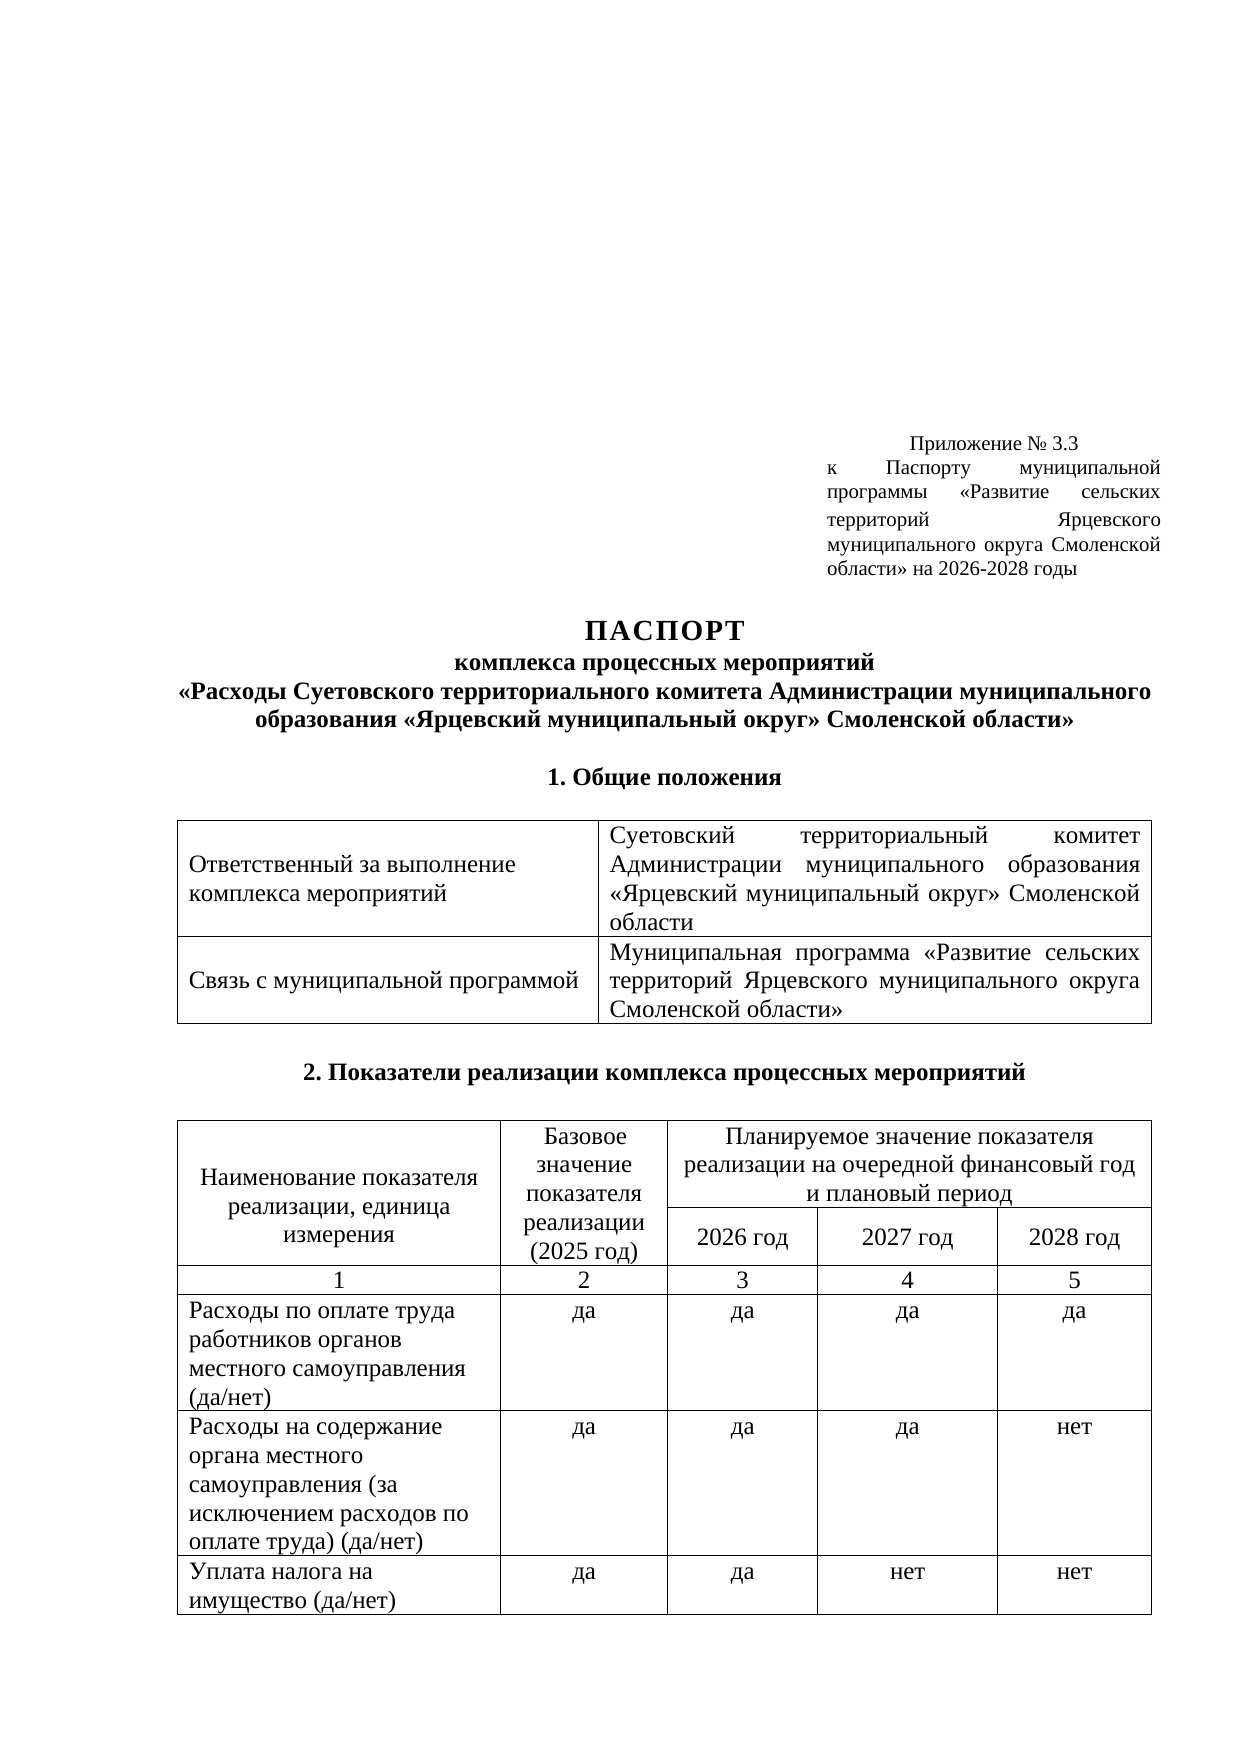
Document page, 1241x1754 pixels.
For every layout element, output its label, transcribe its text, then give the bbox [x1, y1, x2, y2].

table_cell да [501, 1411, 667, 1555]
table_cell 2026 год [668, 1208, 817, 1264]
text к Паспорту муниципальной программы «Развитие сельских территорий Ярцевского муниципального округа Смоленской области» на 2026-2028 годы [827, 455, 1161, 580]
table_cell нет [998, 1556, 1151, 1614]
table_cell нет [998, 1411, 1151, 1555]
table_cell да [501, 1295, 667, 1410]
table_cell да [668, 1556, 817, 1614]
table_cell да [668, 1295, 817, 1410]
text 1. Общие положения [177, 762, 1152, 791]
table_cell да [818, 1295, 997, 1410]
table_header Суетовский территориальный комитет Администрации муниципального образования «Ярцевский муниципальный округ» Смоленской области [599, 821, 1151, 936]
table_cell 2 [501, 1266, 667, 1294]
table_cell да [818, 1411, 997, 1555]
table_cell 4 [818, 1266, 997, 1294]
text «Расходы Суетовского территориального комитета Администрации муниципального образования «Ярцевский муниципальный округ» Смоленской области» [177, 676, 1152, 733]
table_cell 2027 год [818, 1208, 997, 1264]
table_cell да [998, 1295, 1151, 1410]
text ПАСПОРТ [177, 613, 1152, 647]
table_cell Расходы на содержание органа местного самоуправления (за исключением расходов по оплате труда) (да/нет) [178, 1411, 500, 1555]
text Приложение № 3.3 [827, 431, 1161, 455]
table_header Ответственный за выполнение комплекса мероприятий [178, 821, 598, 936]
table_cell Уплата налога на имущество (да/нет) [178, 1556, 500, 1614]
table_cell 3 [668, 1266, 817, 1294]
text 2. Показатели реализации комплекса процессных мероприятий [177, 1057, 1152, 1086]
table_header Базовое значение показателя реализации (2025 год) [501, 1121, 667, 1264]
table_cell 1 [178, 1266, 500, 1294]
table_cell Муниципальная программа «Развитие сельских территорий Ярцевского муниципального округа Смоленской области» [599, 937, 1151, 1023]
table_cell да [501, 1556, 667, 1614]
table_cell Расходы по оплате труда работников органов местного самоуправления (да/нет) [178, 1295, 500, 1410]
table_cell 5 [998, 1266, 1151, 1294]
table_cell 2028 год [998, 1208, 1151, 1264]
text комплекса процессных мероприятий [177, 647, 1152, 676]
table_cell да [668, 1411, 817, 1555]
table_header Планируемое значение показателя реализации на очередной финансовый год и плановый период [668, 1121, 1151, 1207]
table_cell нет [818, 1556, 997, 1614]
table_header Наименование показателя реализации, единица измерения [178, 1121, 500, 1264]
table_cell Связь с муниципальной программой [178, 937, 598, 1023]
